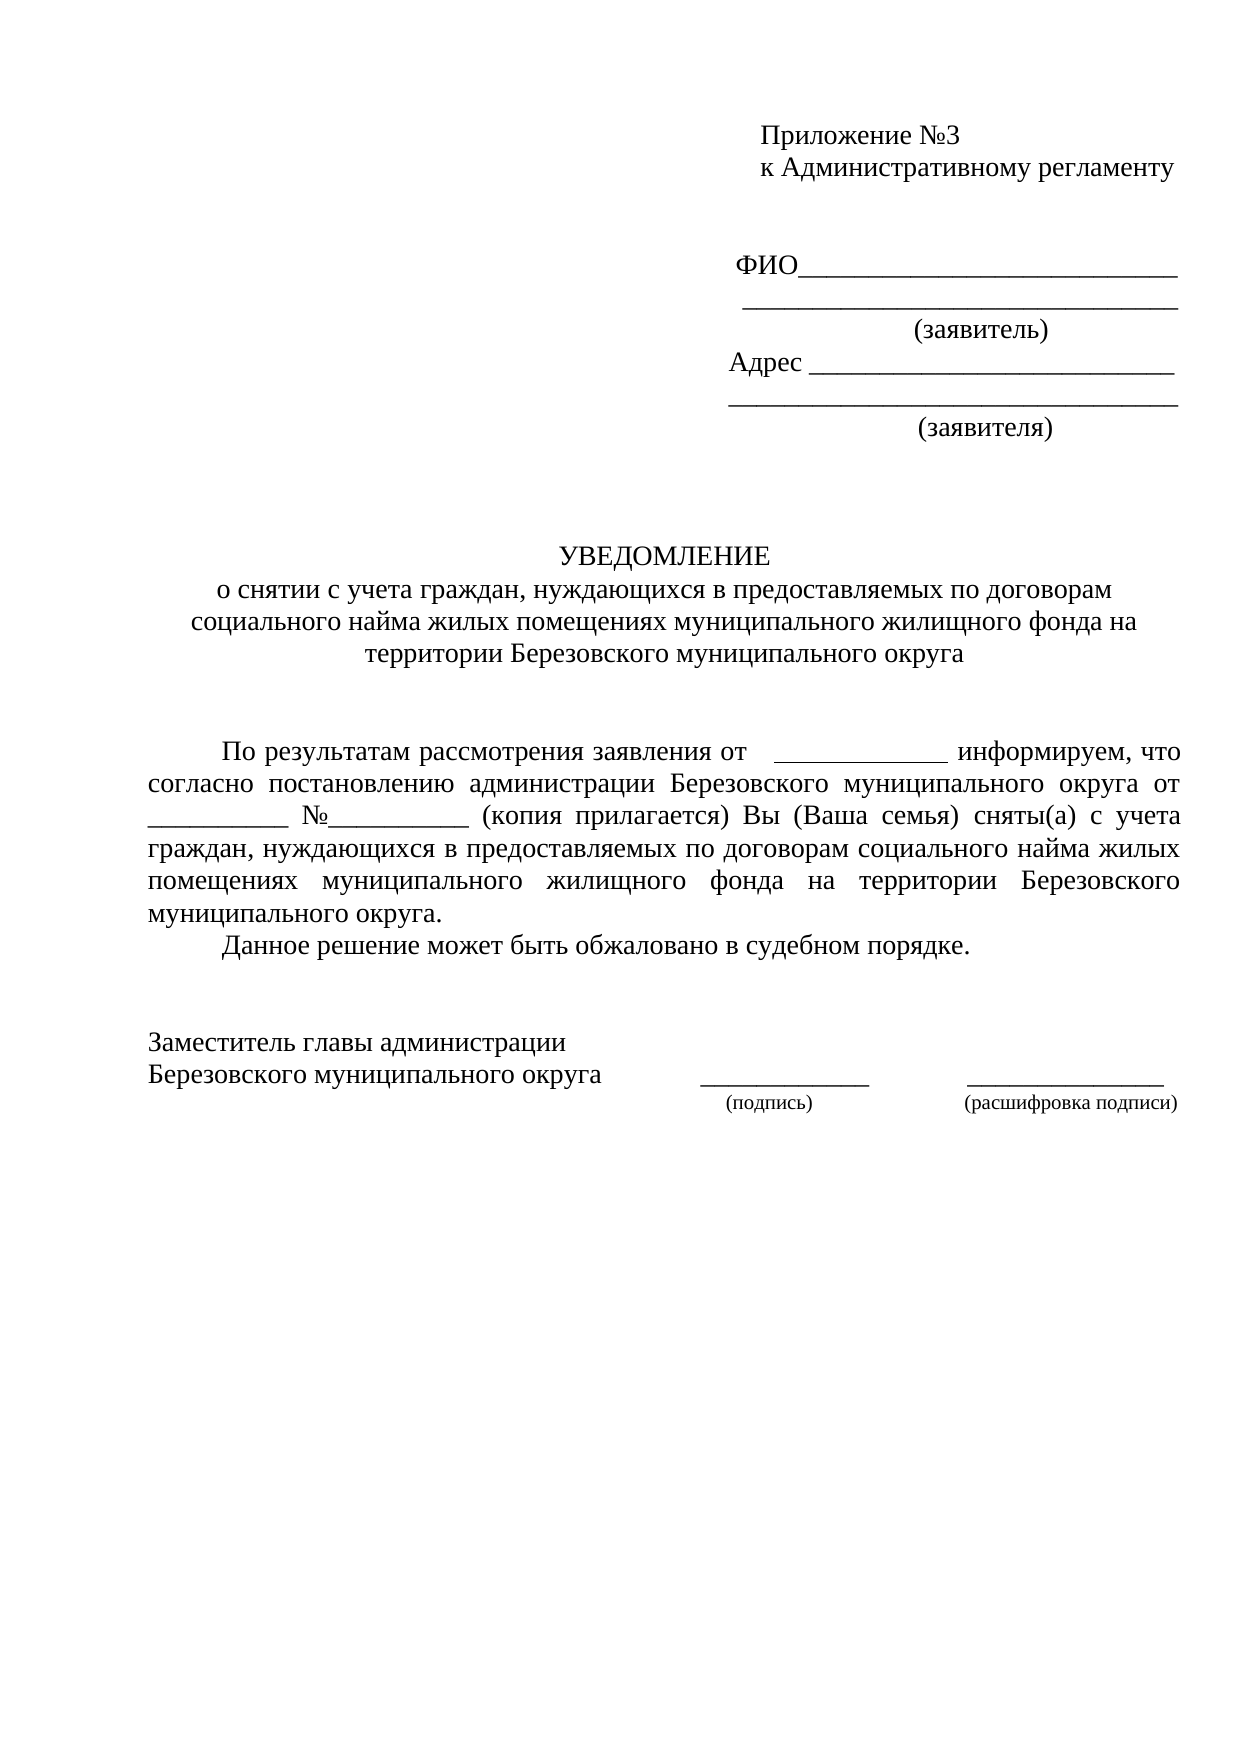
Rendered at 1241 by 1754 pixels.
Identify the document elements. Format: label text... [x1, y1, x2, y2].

text Заместитель главы администрации [148, 1025, 1181, 1058]
text Березовского муниципального округа ____________ ______________ [148, 1058, 1181, 1090]
text УВЕДОМЛЕНИЕ [148, 539, 1181, 572]
text Приложение №3 [753, 118, 1181, 151]
text ФИО___________________________ [148, 248, 1181, 280]
text о снятии с учета граждан, нуждающихся в предоставляемых по договорам социального найма жилых помещениях муниципального жилищного фонда на территории Березовского муниципального округа [148, 572, 1181, 669]
text ________________________________ [148, 377, 1181, 410]
text (заявитель) [148, 312, 1181, 345]
text По результатам рассмотрения заявления от информируем, что согласно постановлению администрации Березовского муниципального округа от __________ №__________ (копия прилагается) Вы (Ваша семья) сняты(а) с учета граждан, нуждающихся в предоставляемых по договорам социального найма жилых помещениях муниципального жилищного фонда на территории Березовского муниципального округа. [148, 734, 1181, 928]
text (заявителя) [148, 410, 1181, 442]
text _______________________________ [148, 280, 1181, 312]
text (подпись) (расшифровка подписи) [148, 1090, 1181, 1114]
text к Административному регламенту [753, 151, 1181, 183]
text Адрес __________________________ [148, 345, 1181, 377]
text Данное решение может быть обжаловано в судебном порядке. [148, 928, 1181, 960]
